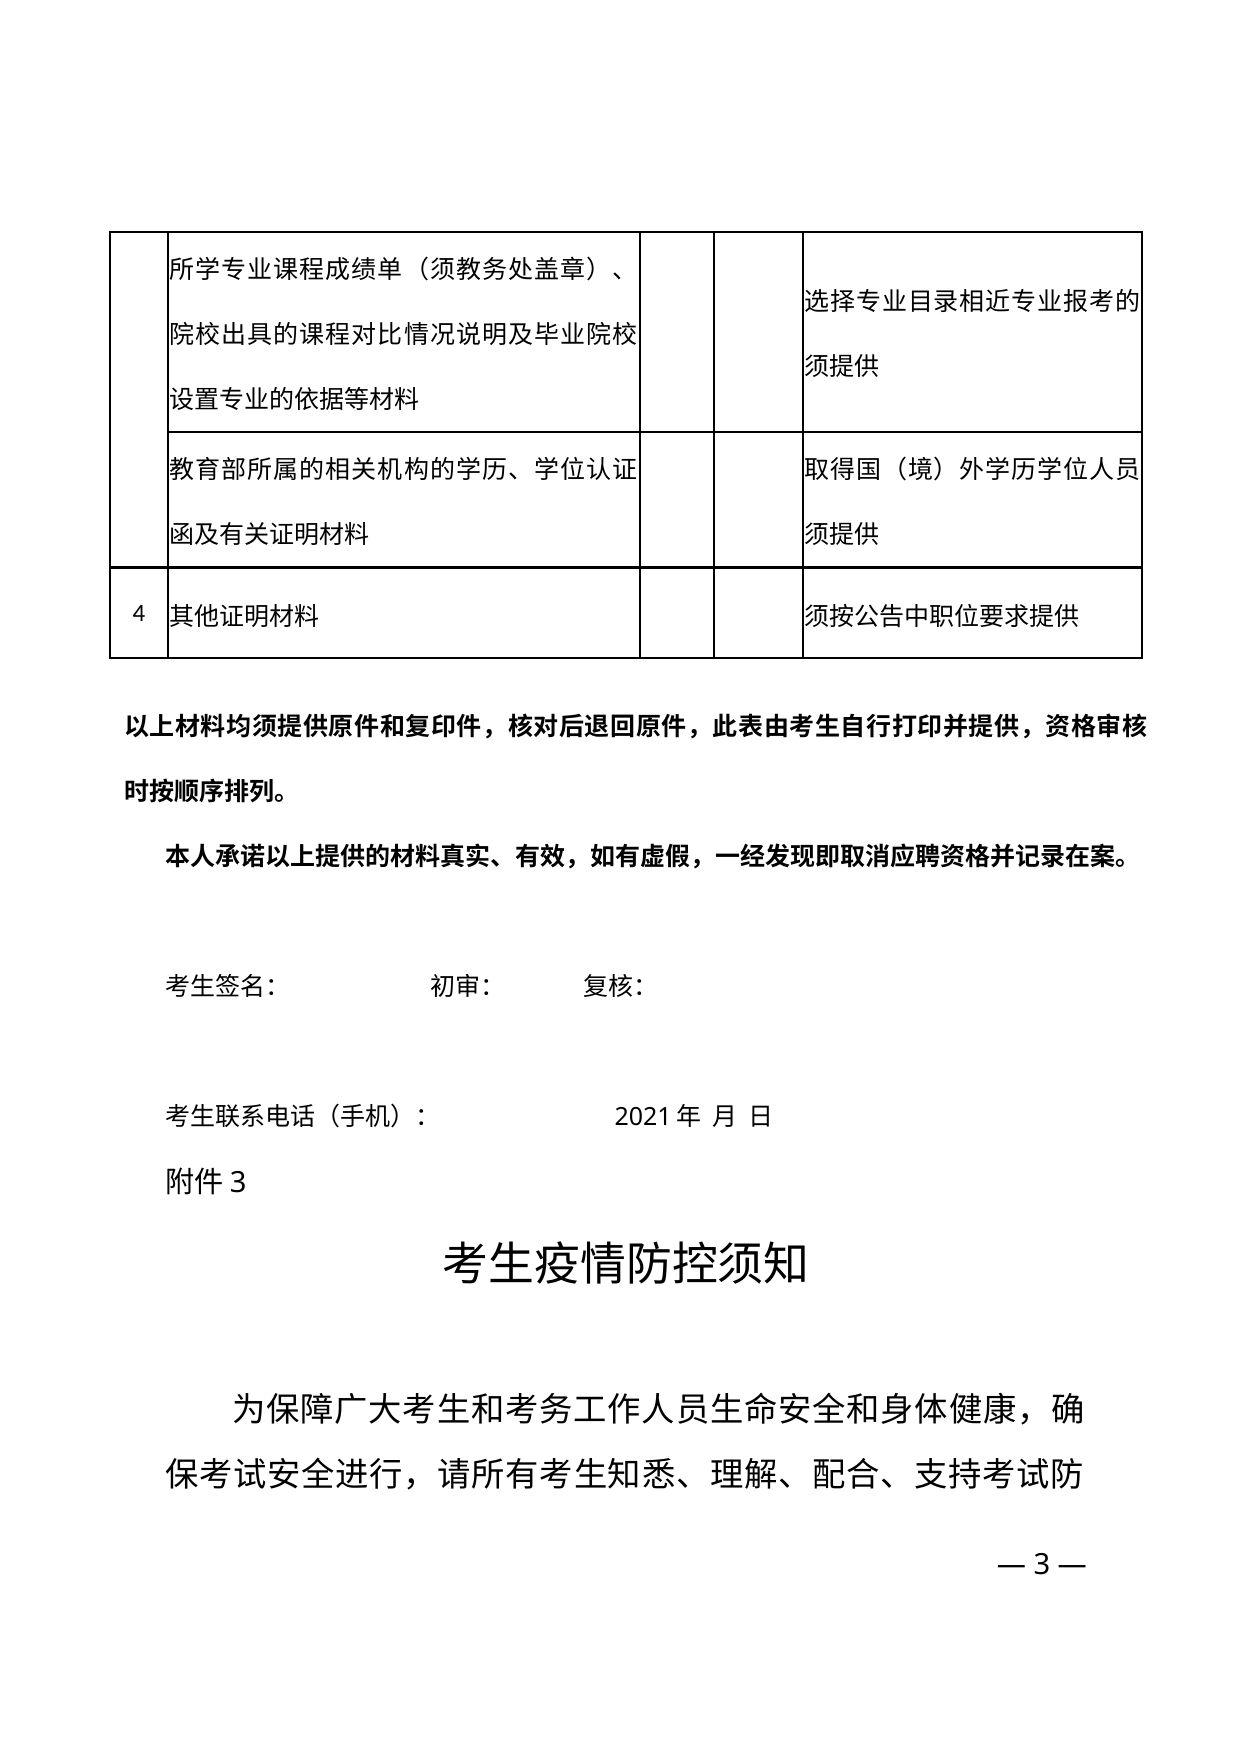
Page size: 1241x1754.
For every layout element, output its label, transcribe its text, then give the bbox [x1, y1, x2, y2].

table_cell 其他证明材料 [169, 569, 639, 657]
table_cell 须按公告中职位要求提供 [804, 569, 1141, 657]
table_cell [715, 433, 802, 566]
table_cell 所学专业课程成绩单（须教务处盖章）、院校出具的课程对比情况说明及毕业院校设置专业的依据等材料 [169, 233, 639, 431]
table_cell [641, 569, 713, 657]
text 考生签名： 初审： 复核： [165, 952, 1087, 1017]
text 考生疫情防控须知 [165, 1212, 1087, 1309]
table_cell 取得国（境）外学历学位人员须提供 [804, 433, 1141, 566]
table_cell [715, 233, 802, 431]
text 以上材料均须提供原件和复印件，核对后退回原件，此表由考生自行打印并提供，资格审核时按顺序排列。 [124, 692, 1148, 822]
table_cell [715, 569, 802, 657]
table_cell 选择专业目录相近专业报考的须提供 [804, 233, 1141, 431]
table_cell 教育部所属的相关机构的学历、学位认证函及有关证明材料 [169, 433, 639, 566]
table_cell 4 [111, 569, 167, 657]
table_cell [641, 433, 713, 566]
text 考生联系电话（手机）： 2021年 月 日 [165, 1082, 1087, 1147]
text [165, 1374, 1087, 1504]
text 本人承诺以上提供的材料真实、有效，如有虚假，一经发现即取消应聘资格并记录在案。 [165, 822, 1148, 887]
table_cell [641, 233, 713, 431]
text 附件3 [165, 1147, 1087, 1212]
